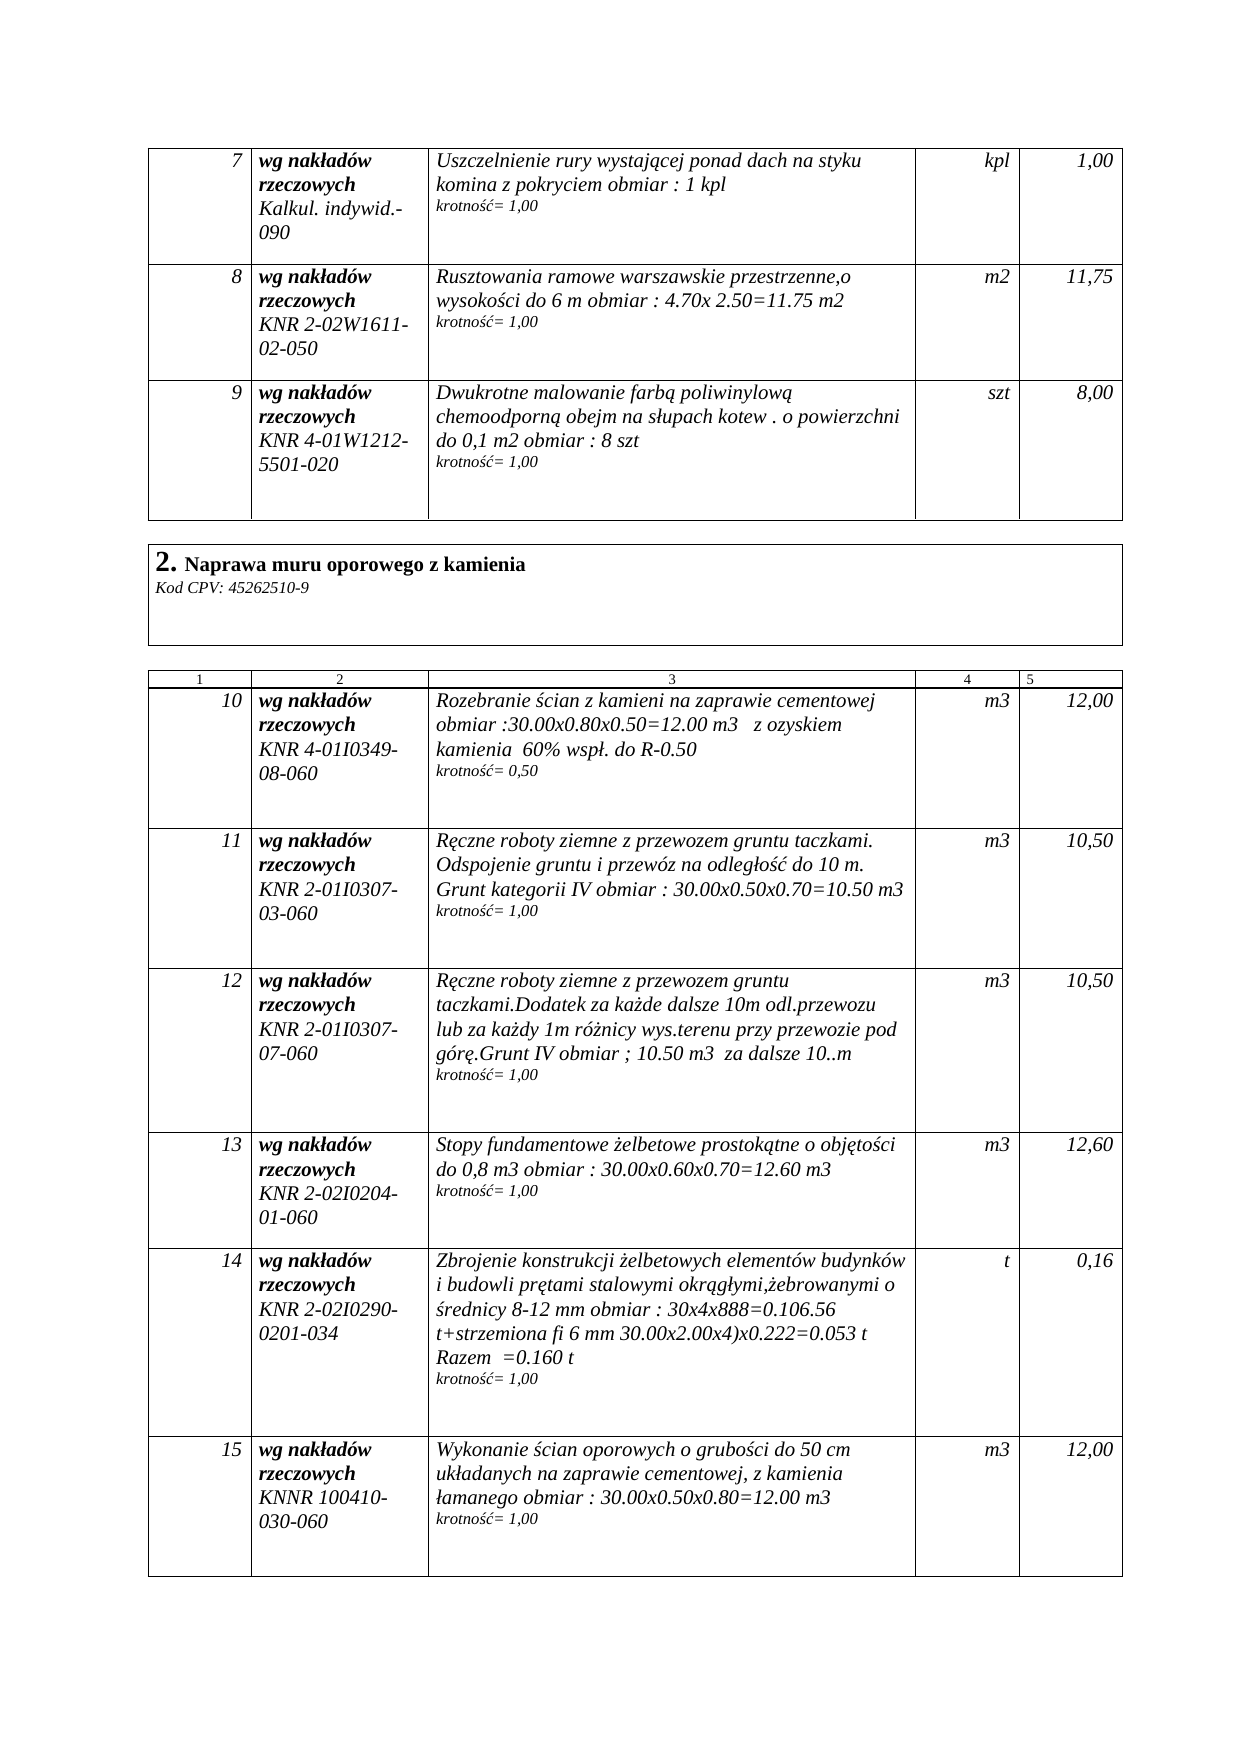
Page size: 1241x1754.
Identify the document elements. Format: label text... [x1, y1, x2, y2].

table_cell wg nakładów rzeczowych KNNR 100410-030-060 [252, 1437, 428, 1576]
table_cell wg nakładów rzeczowych KNR 2-02I0204-01-060 [252, 1133, 428, 1248]
table_cell m3 [916, 829, 1019, 968]
table_cell m2 [916, 265, 1019, 379]
table_cell kpl [916, 149, 1019, 263]
table_cell wg nakładów rzeczowych KNR 2-01I0307-03-060 [252, 829, 428, 968]
table_header 2 [252, 671, 428, 687]
table_cell 1,00 [1020, 149, 1122, 263]
table_header 1 [149, 671, 251, 687]
table_cell m3 [916, 1133, 1019, 1248]
table_cell szt [916, 381, 1019, 519]
table_cell 11,75 [1020, 265, 1122, 379]
table_header 3 [429, 671, 915, 687]
table_cell 11 [149, 829, 251, 968]
table_cell wg nakładów rzeczowych KNR 2-02I0290-0201-034 [252, 1249, 428, 1436]
table_cell 10,50 [1020, 969, 1122, 1132]
table_cell 8 [149, 265, 251, 379]
table_header wg nakładów rzeczowych KNR 4-01I0349-08-060 [252, 689, 428, 828]
table_cell Ręczne roboty ziemne z przewozem gruntu taczkami.Dodatek za każde dalsze 10m odl.przewozu lub za każdy 1m różnicy wys.terenu przy przewozie pod górę.Grunt IV obmiar ; 10.50 m3 za dalsze 10..m krotność= 1,00 [429, 969, 915, 1132]
table_cell 0,16 [1020, 1249, 1122, 1436]
table_cell Ręczne roboty ziemne z przewozem gruntu taczkami. Odspojenie gruntu i przewóz na odległość do 10 m. Grunt kategorii IV obmiar : 30.00x0.50x0.70=10.50 m3 krotność= 1,00 [429, 829, 915, 968]
table_header Rozebranie ścian z kamieni na zaprawie cementowej obmiar :30.00x0.80x0.50=12.00 m3 z ozyskiem kamienia 60% wspł. do R-0.50 krotność= 0,50 [429, 689, 915, 828]
table_cell wg nakładów rzeczowych KNR 2-01I0307-07-060 [252, 969, 428, 1132]
table_header 5 [1020, 671, 1122, 687]
table_cell Zbrojenie konstrukcji żelbetowych elementów budynków i budowli prętami stalowymi okrągłymi,żebrowanymi o średnicy 8-12 mm obmiar : 30x4x888=0.106.56 t+strzemiona fi 6 mm 30.00x2.00x4)x0.222=0.053 t Razem =0.160 t krotność= 1,00 [429, 1249, 915, 1436]
table_header 12,00 [1020, 689, 1122, 828]
table_cell Uszczelnienie rury wystającej ponad dach na styku komina z pokryciem obmiar : 1 kpl krotność= 1,00 [429, 149, 915, 263]
table_cell 12 [149, 969, 251, 1132]
table_header m3 [916, 689, 1019, 828]
table_cell wg nakładów rzeczowych KNR 4-01W1212-5501-020 [252, 381, 428, 519]
table_cell 15 [149, 1437, 251, 1576]
table_cell 13 [149, 1133, 251, 1248]
table_cell wg nakładów rzeczowych Kalkul. indywid.-090 [252, 149, 428, 263]
table_cell 7 [149, 149, 251, 263]
table_cell 9 [149, 381, 251, 519]
table_cell m3 [916, 969, 1019, 1132]
table_cell Rusztowania ramowe warszawskie przestrzenne,o wysokości do 6 m obmiar : 4.70x 2.50=11.75 m2 krotność= 1,00 [429, 265, 915, 379]
table_header 2. Naprawa muru oporowego z kamienia Kod CPV: 45262510-9 [149, 545, 1122, 645]
table_cell 14 [149, 1249, 251, 1436]
table_cell Dwukrotne malowanie farbą poliwinylową chemoodporną obejm na słupach kotew . o powierzchni do 0,1 m2 obmiar : 8 szt krotność= 1,00 [429, 381, 915, 519]
table_cell 12,60 [1020, 1133, 1122, 1248]
table_cell 10,50 [1020, 829, 1122, 968]
table_cell wg nakładów rzeczowych KNR 2-02W1611-02-050 [252, 265, 428, 379]
table_cell t [916, 1249, 1019, 1436]
table_cell Stopy fundamentowe żelbetowe prostokątne o objętości do 0,8 m3 obmiar : 30.00x0.60x0.70=12.60 m3 krotność= 1,00 [429, 1133, 915, 1248]
table_cell 12,00 [1020, 1437, 1122, 1576]
table_cell 8,00 [1020, 381, 1122, 519]
table_header 10 [149, 689, 251, 828]
table_cell Wykonanie ścian oporowych o grubości do 50 cm układanych na zaprawie cementowej, z kamienia łamanego obmiar : 30.00x0.50x0.80=12.00 m3 krotność= 1,00 [429, 1437, 915, 1576]
table_cell m3 [916, 1437, 1019, 1576]
table_header 4 [916, 671, 1019, 687]
